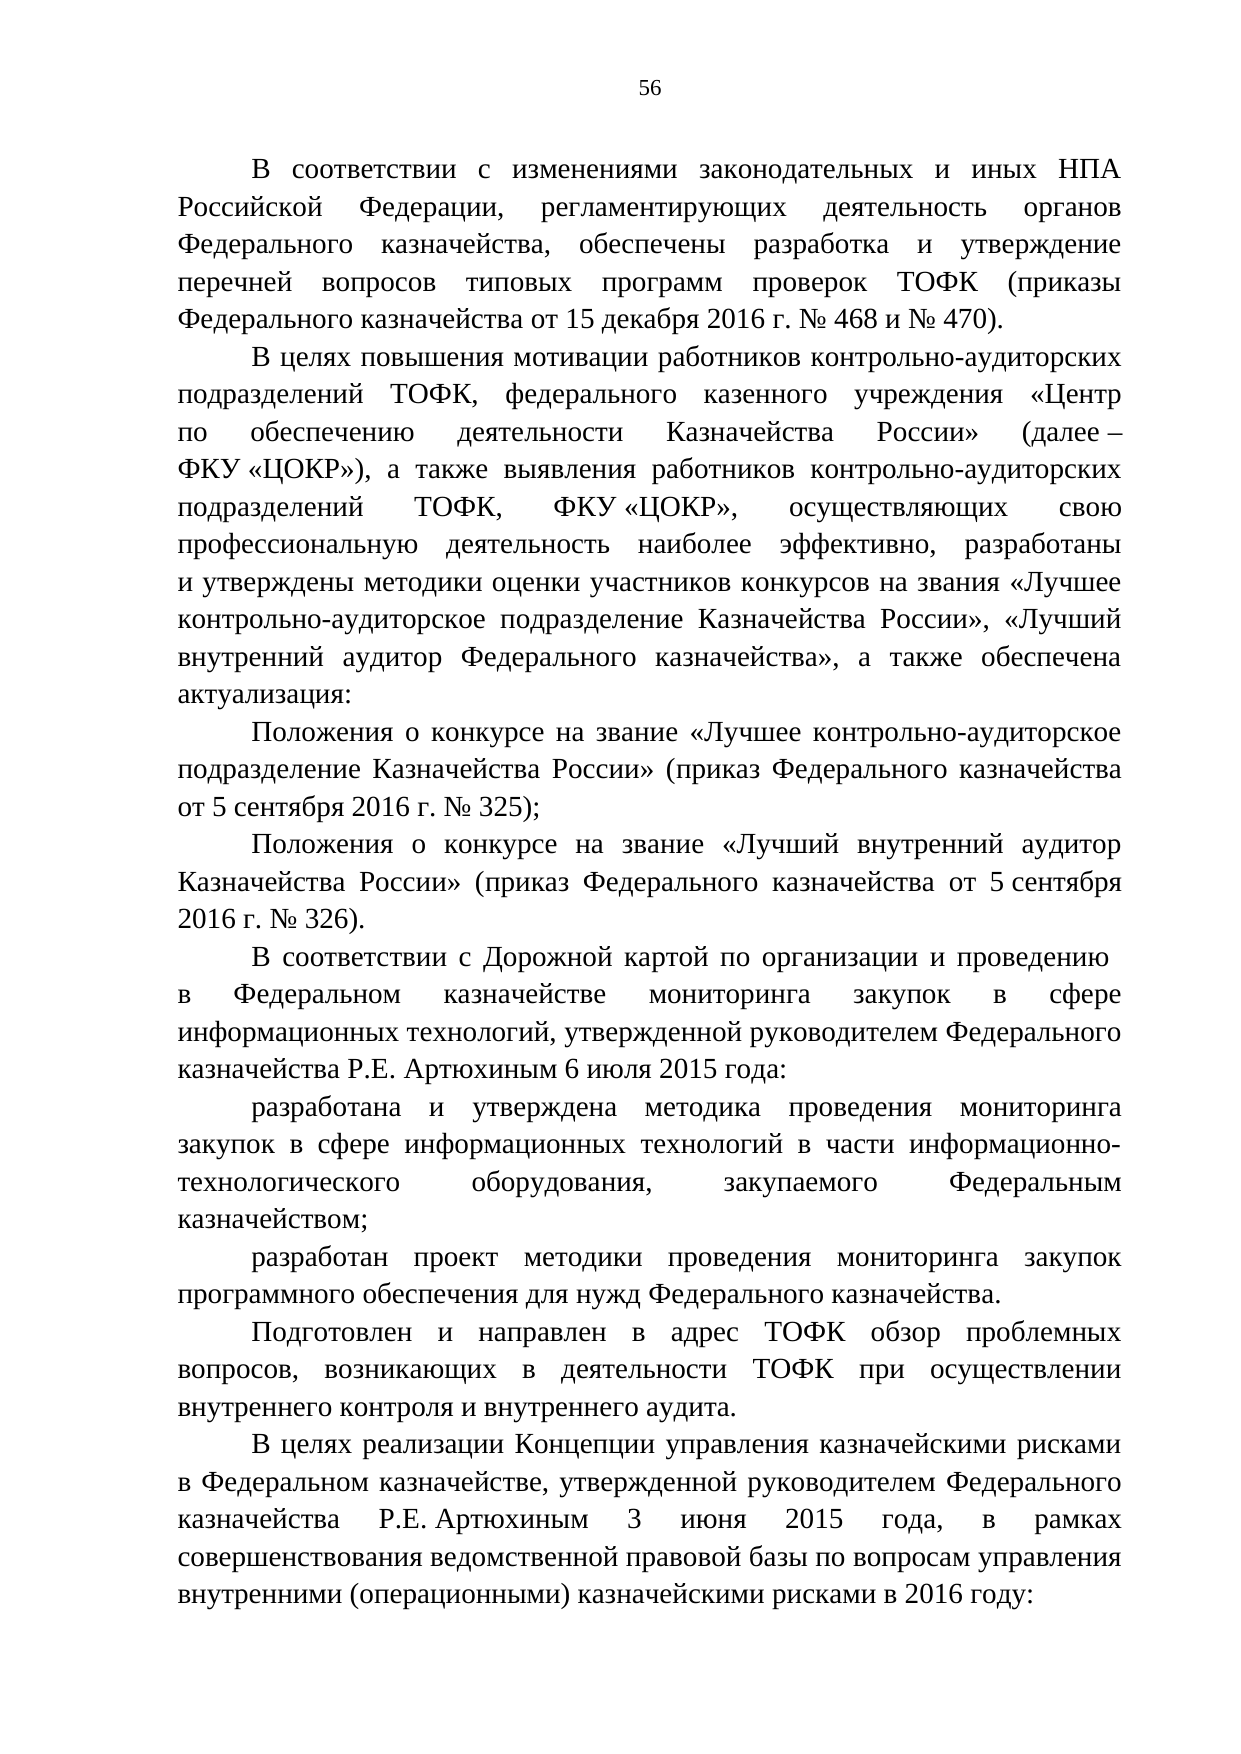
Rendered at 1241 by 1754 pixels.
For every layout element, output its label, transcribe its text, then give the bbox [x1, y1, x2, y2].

text Подготовлен и направлен в адрес ТОФК обзор проблемных вопросов, возникающих в деятельности ТОФК при осуществлении внутреннего контроля и внутреннего аудита. [177, 1310, 1122, 1423]
text Положения о конкурсе на звание «Лучший внутренний аудитор Казначейства России» (приказ Федерального казначейства от 5 сентября 2016 г. № 326). [177, 823, 1122, 935]
text В соответствии с изменениями законодательных и иных НПА Российской Федерации, регламентирующих деятельность органов Федерального казначейства, обеспечены разработка и утверждение перечней вопросов типовых программ проверок ТОФК (приказы Федерального казначейства от 15 декабря 2016 г. № 468 и № 470). [177, 148, 1122, 335]
text разработан проект методики проведения мониторинга закупок программного обеспечения для нужд Федерального казначейства. [177, 1235, 1122, 1310]
text Положения о конкурсе на звание «Лучшее контрольно-аудиторское подразделение Казначейства России» (приказ Федерального казначейства от 5 сентября 2016 г. № 325); [177, 710, 1122, 823]
text В целях реализации Концепции управления казначейскими рисками в Федеральном казначействе, утвержденной руководителем Федерального казначейства Р.Е. Артюхиным 3 июня 2015 года, в рамках совершенствования ведомственной правовой базы по вопросам управления внутренними (операционными) казначейскими рисками в 2016 году: [177, 1423, 1122, 1610]
text В целях повышения мотивации работников контрольно-аудиторских подразделений ТОФК, федерального казенного учреждения «Центр по обеспечению деятельности Казначейства России» (далее – ФКУ «ЦОКР»), а также выявления работников контрольно-аудиторских подразделений ТОФК, ФКУ «ЦОКР», осуществляющих свою профессиональную деятельность наиболее эффективно, разработаны и утверждены методики оценки участников конкурсов на звания «Лучшее контрольно-аудиторское подразделение Казначейства России», «Лучший внутренний аудитор Федерального казначейства», а также обеспечена актуализация: [177, 335, 1122, 710]
text разработана и утверждена методика проведения мониторинга закупок в сфере информационных технологий в части информационно-технологического оборудования, закупаемого Федеральным казначейством; [177, 1085, 1122, 1235]
text В соответствии с Дорожной картой по организации и проведению в Федеральном казначействе мониторинга закупок в сфере информационных технологий, утвержденной руководителем Федерального казначейства Р.Е. Артюхиным 6 июля 2015 года: [177, 935, 1122, 1085]
